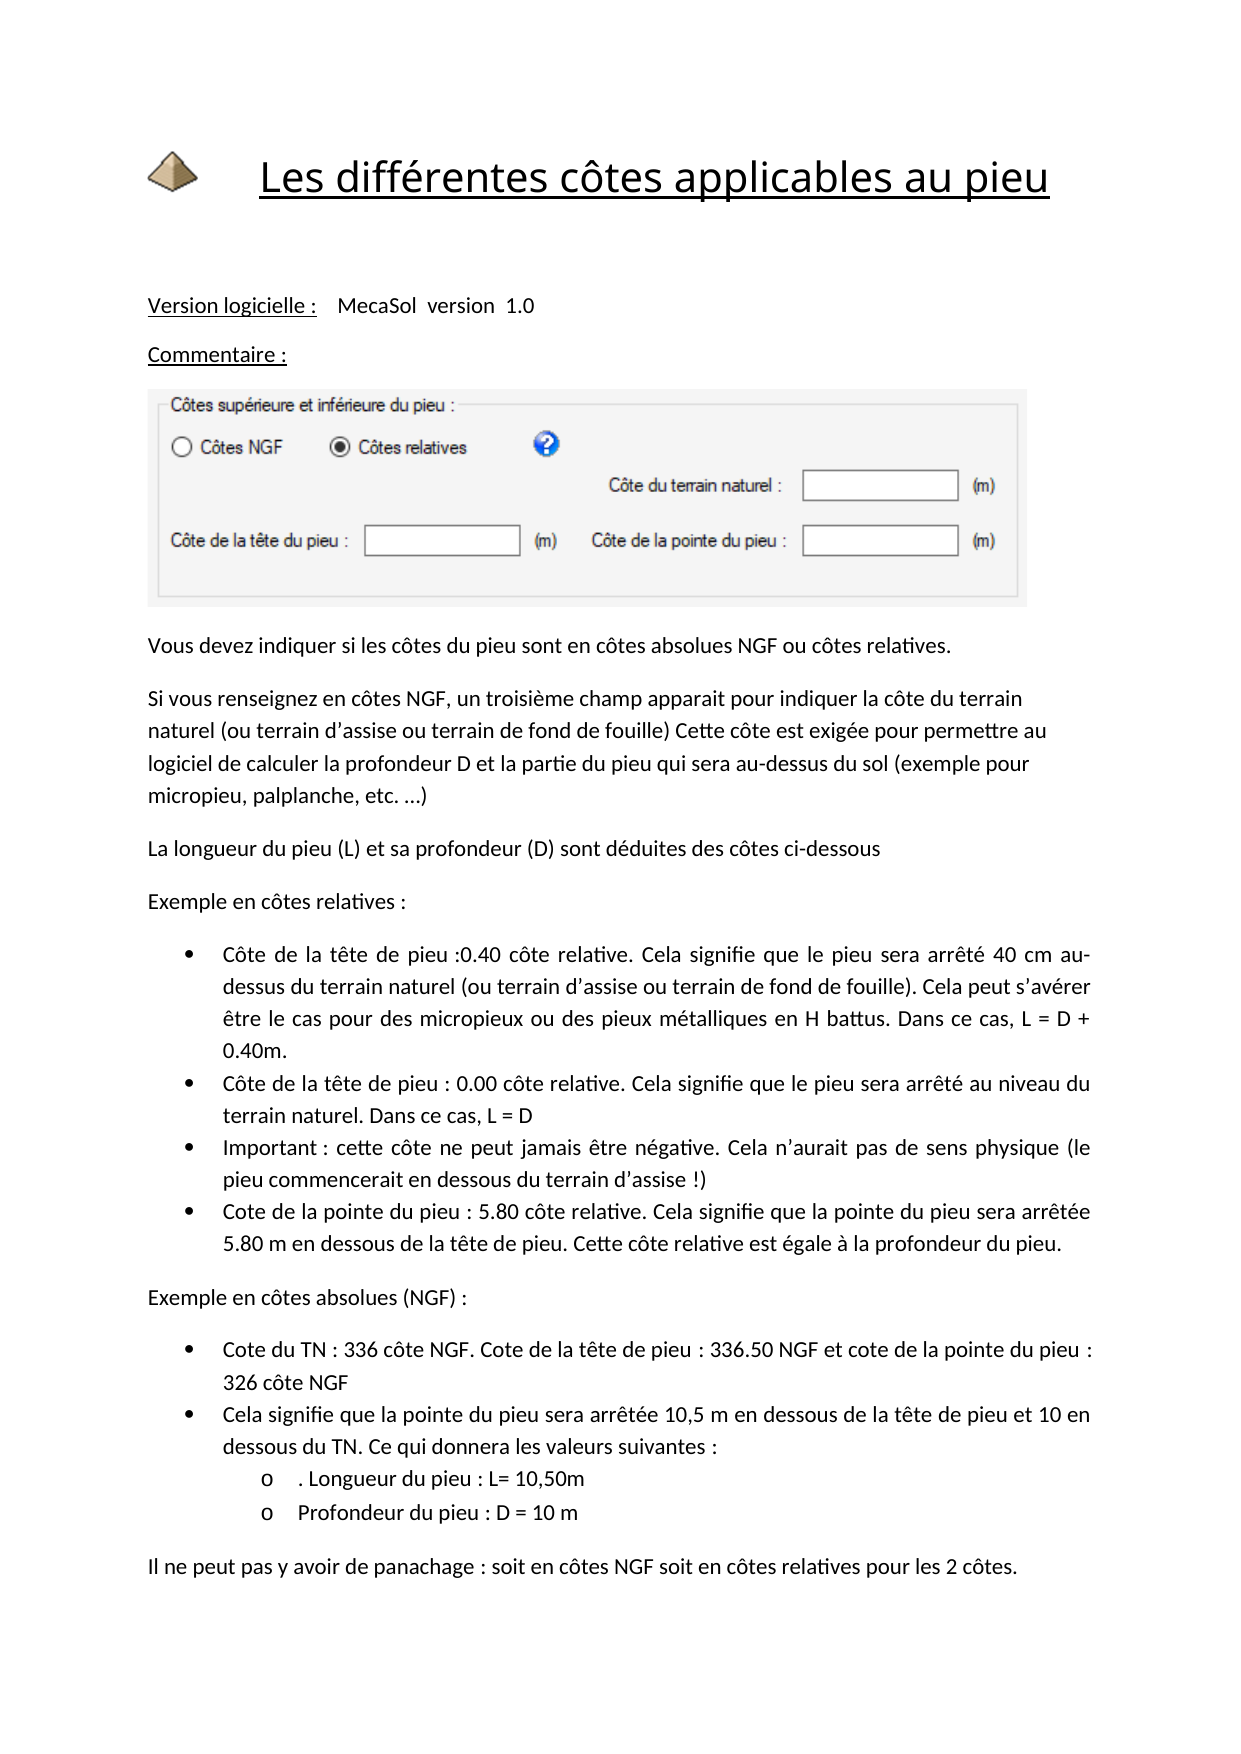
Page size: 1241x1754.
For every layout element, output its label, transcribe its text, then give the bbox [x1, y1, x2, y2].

text Commentaire : [148, 340, 1093, 368]
list Cote du TN : 336 côte NGF. Cote de la tête de pieu : 336.50 NGF et cote de la pointe du pieu : 326 côte NGF [185, 1336, 1093, 1396]
list . Longueur du pieu : L= 10,50m [260, 1464, 1093, 1493]
picture [147, 147, 198, 198]
list Profondeur du pieu : D = 10 m [260, 1498, 1093, 1527]
text Les différentes côtes applicables au pieu [148, 148, 1093, 204]
text Vous devez indiquer si les côtes du pieu sont en côtes absolues NGF ou côtes relatives. [148, 631, 1093, 659]
text Exemple en côtes absolues (NGF) : [148, 1283, 1093, 1311]
text Si vous renseignez en côtes NGF, un troisième champ apparait pour indiquer la côte du terrain naturel (ou terrain d’assise ou terrain de fond de fouille) Cette côte est exigée pour permettre au logiciel de calculer la profondeur D et la partie du pieu qui sera au-dessus du sol (exemple pour micropieu, palplanche, etc. …) [148, 684, 1093, 809]
list Cote de la pointe du pieu : 5.80 côte relative. Cela signifie que la pointe du pieu sera arrêtée 5.80 m en dessous de la tête de pieu. Cette côte relative est égale à la profondeur du pieu. [185, 1197, 1093, 1258]
list Côte de la tête de pieu : 0.00 côte relative. Cela signifie que le pieu sera arrêté au niveau du terrain naturel. Dans ce cas, L = D [185, 1069, 1093, 1129]
text Version logicielle : MecaSol version 1.0 [148, 291, 1093, 319]
text Exemple en côtes relatives : [148, 887, 1093, 915]
text Il ne peut pas y avoir de panachage : soit en côtes NGF soit en côtes relatives pour les 2 côtes. [148, 1552, 1093, 1580]
picture [147, 389, 1028, 607]
list Cela signifie que la pointe du pieu sera arrêtée 10,5 m en dessous de la tête de pieu et 10 en dessous du TN. Ce qui donnera les valeurs suivantes : [185, 1400, 1093, 1460]
list Côte de la tête de pieu :0.40 côte relative. Cela signifie que le pieu sera arrêté 40 cm au-dessus du terrain naturel (ou terrain d’assise ou terrain de fond de fouille). Cela peut s’avérer être le cas pour des micropieux ou des pieux métalliques en H battus. Dans ce cas, L = D + 0.40m. [185, 940, 1093, 1064]
list Important : cette côte ne peut jamais être négative. Cela n’aurait pas de sens physique (le pieu commencerait en dessous du terrain d’assise !) [185, 1133, 1093, 1193]
text La longueur du pieu (L) et sa profondeur (D) sont déduites des côtes ci-dessous [148, 834, 1093, 862]
